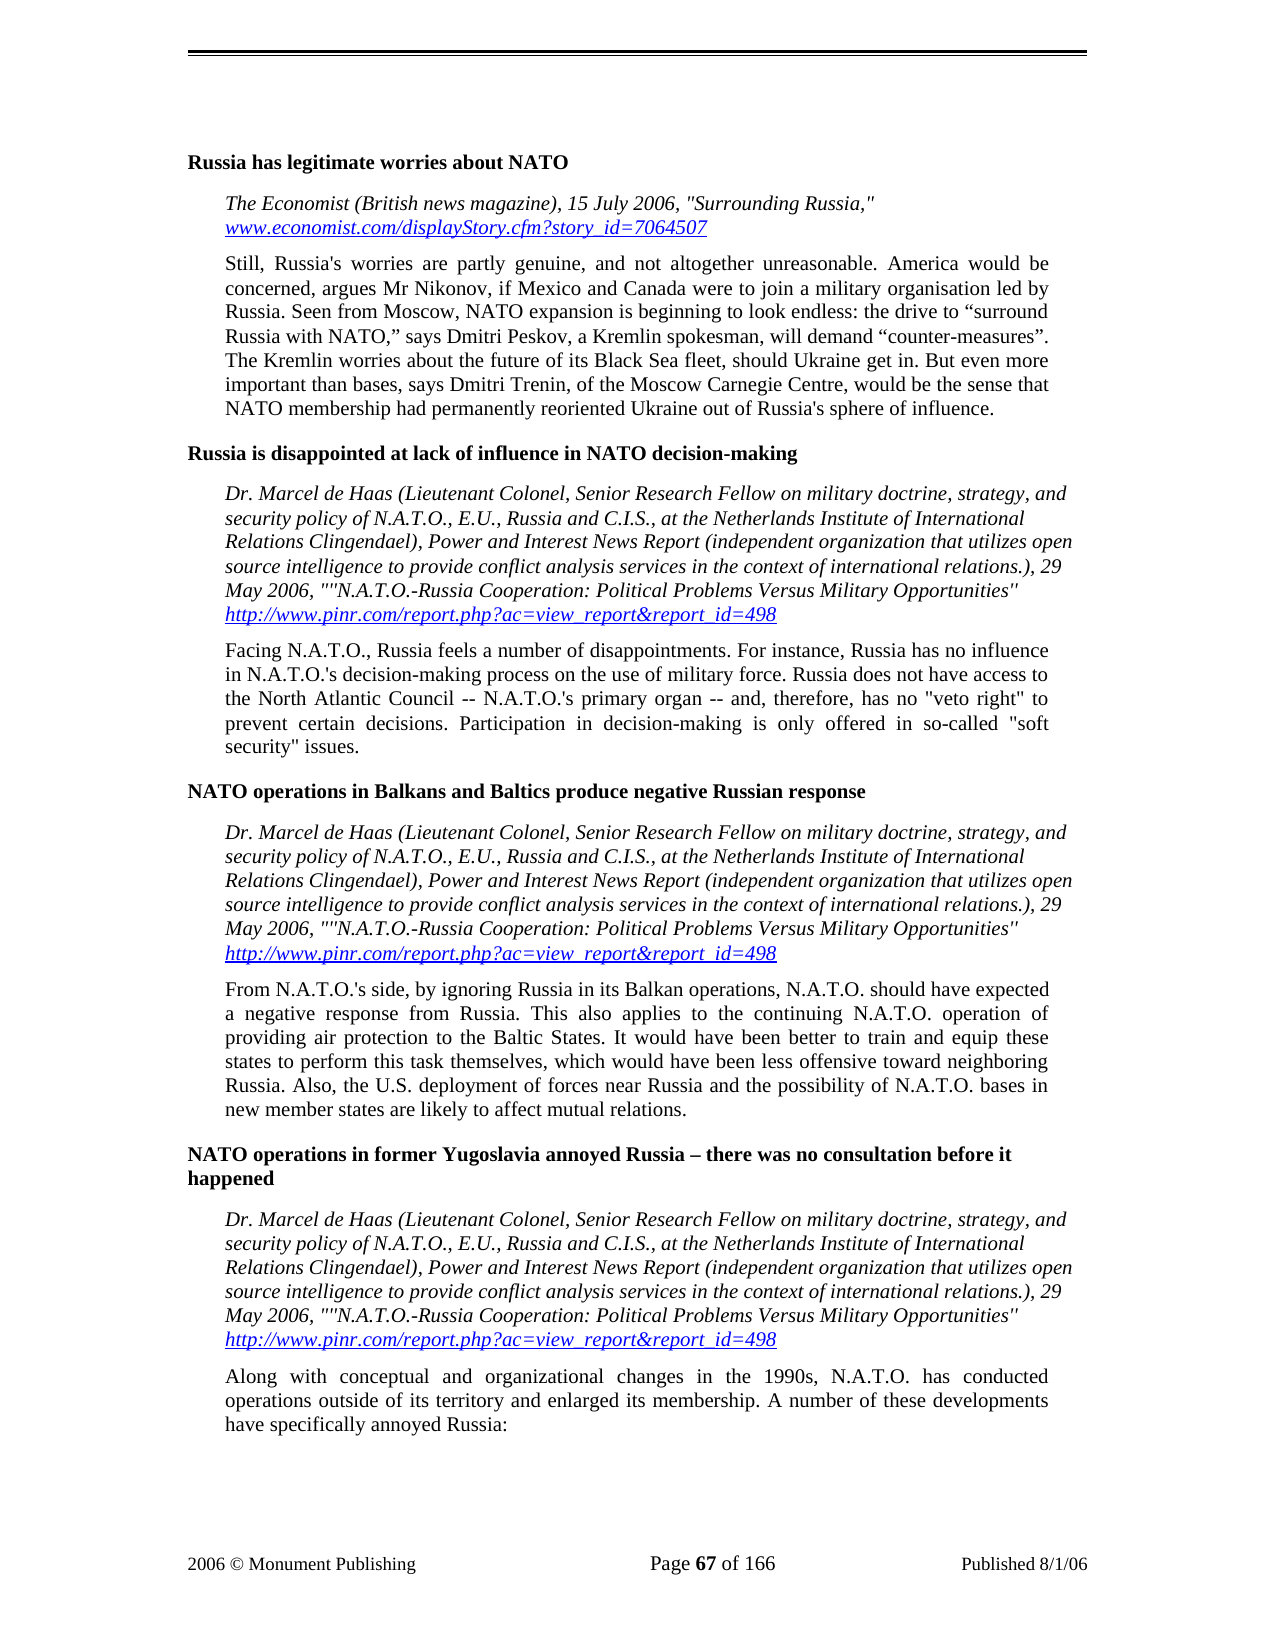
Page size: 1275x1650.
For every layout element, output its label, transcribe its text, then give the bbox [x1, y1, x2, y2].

text From N.A.T.O.'s side, by ignoring Russia in its Balkan operations, N.A.T.O. should have expected a negative response from Russia. This also applies to the continuing N.A.T.O. operation of providing air protection to the Baltic States. It would have been better to train and equip these states to perform this task themselves, which would have been less offensive toward neighboring Russia. Also, the U.S. deployment of forces near Russia and the possibility of N.A.T.O. bases in new member states are likely to affect mutual relations. [225, 977, 1050, 1121]
text Still, Russia's worries are partly genuine, and not altogether unreasonable. America would be concerned, argues Mr Nikonov, if Mexico and Canada were to join a military organisation led by Russia. Seen from Moscow, NATO expansion is beginning to look endless: the drive to “surround Russia with NATO,” says Dmitri Peskov, a Kremlin spokesman, will demand “counter-measures”. The Kremlin worries about the future of its Black Sea fleet, should Ukraine get in. But even more important than bases, says Dmitri Trenin, of the Moscow Carnegie Centre, would be the sense that NATO membership had permanently reoriented Ukraine out of Russia's sphere of influence. [225, 251, 1050, 420]
text Facing N.A.T.O., Russia feels a number of disappointments. For instance, Russia has no influence in N.A.T.O.'s decision-making process on the use of military force. Russia does not have access to the North Atlantic Council -- N.A.T.O.'s primary organ -- and, therefore, has no "veto right" to prevent certain decisions. Participation in decision-making is only offered in so-called "soft security" issues. [225, 638, 1050, 758]
text Dr. Marcel de Haas (Lieutenant Colonel, Senior Research Fellow on military doctrine, strategy, and security policy of N.A.T.O., E.U., Russia and C.I.S., at the Netherlands Institute of International Relations Clingendael), Power and Interest News Report (independent organization that utilizes open source intelligence to provide conflict analysis services in the context of international relations.), 29 May 2006, "''N.A.T.O.-Russia Cooperation: Political Problems Versus Military Opportunities'' http://www.pinr.com/report.php?ac=view_report&report_id=498 [225, 1207, 1087, 1351]
text Russia has legitimate worries about NATO [187, 150, 1087, 174]
text Dr. Marcel de Haas (Lieutenant Colonel, Senior Research Fellow on military doctrine, strategy, and security policy of N.A.T.O., E.U., Russia and C.I.S., at the Netherlands Institute of International Relations Clingendael), Power and Interest News Report (independent organization that utilizes open source intelligence to provide conflict analysis services in the context of international relations.), 29 May 2006, "''N.A.T.O.-Russia Cooperation: Political Problems Versus Military Opportunities'' http://www.pinr.com/report.php?ac=view_report&report_id=498 [225, 481, 1087, 626]
text The Economist (British news magazine), 15 July 2006, "Surrounding Russia," www.economist.com/displayStory.cfm?story_id=7064507 [225, 191, 1087, 239]
text Along with conceptual and organizational changes in the 1990s, N.A.T.O. has conducted operations outside of its territory and enlarged its membership. A number of these developments have specifically annoyed Russia: [225, 1364, 1050, 1436]
text Dr. Marcel de Haas (Lieutenant Colonel, Senior Research Fellow on military doctrine, strategy, and security policy of N.A.T.O., E.U., Russia and C.I.S., at the Netherlands Institute of International Relations Clingendael), Power and Interest News Report (independent organization that utilizes open source intelligence to provide conflict analysis services in the context of international relations.), 29 May 2006, "''N.A.T.O.-Russia Cooperation: Political Problems Versus Military Opportunities'' http://www.pinr.com/report.php?ac=view_report&report_id=498 [225, 820, 1087, 964]
text Russia is disappointed at lack of influence in NATO decision-making [187, 441, 1087, 465]
text NATO operations in former Yugoslavia annoyed Russia – there was no consultation before it happened [187, 1142, 1087, 1190]
text NATO operations in Balkans and Baltics produce negative Russian response [187, 779, 1087, 803]
